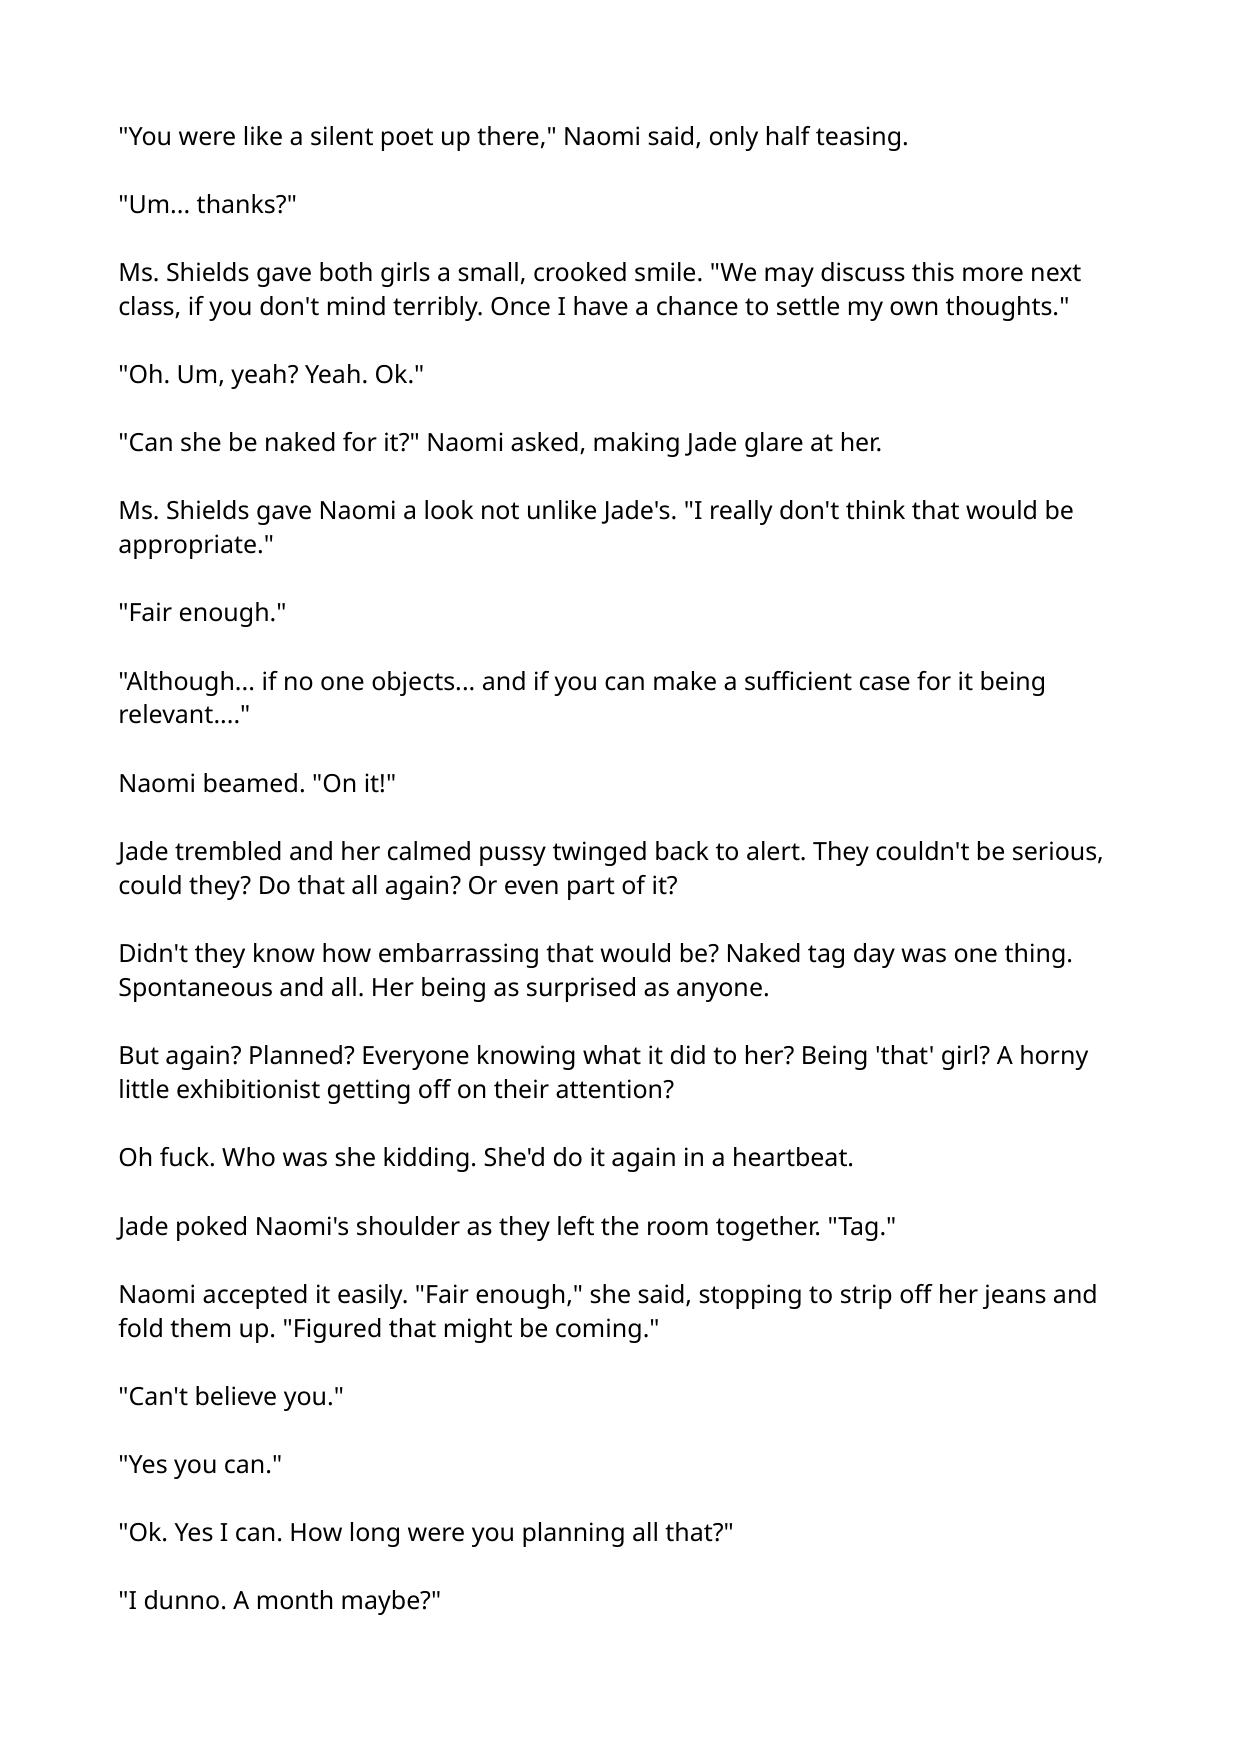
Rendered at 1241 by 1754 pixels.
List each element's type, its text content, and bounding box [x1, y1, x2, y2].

text "Yes you can." [118, 1447, 1122, 1481]
text "You were like a silent poet up there," Naomi said, only half teasing. [118, 118, 1122, 152]
text "Fair enough." [118, 595, 1122, 629]
text Ms. Shields gave Naomi a look not unlike Jade's. "I really don't think that would be appropriate." [118, 493, 1122, 561]
text "Um... thanks?" [118, 186, 1122, 220]
text "Although... if no one objects... and if you can make a sufficient case for it being relevant...." [118, 663, 1122, 731]
text Naomi beamed. "On it!" [118, 765, 1122, 799]
text Jade trembled and her calmed pussy twinged back to alert. They couldn't be serious, could they? Do that all again? Or even part of it? [118, 833, 1122, 902]
text Naomi accepted it easily. "Fair enough," she said, stopping to strip off her jeans and fold them up. "Figured that might be coming." [118, 1276, 1122, 1344]
text "I dunno. A month maybe?" [118, 1583, 1122, 1617]
text "Ok. Yes I can. How long were you planning all that?" [118, 1515, 1122, 1549]
text Didn't they know how embarrassing that would be? Naked tag day was one thing. Spontaneous and all. Her being as surprised as anyone. [118, 936, 1122, 1004]
text Oh fuck. Who was she kidding. She'd do it again in a heartbeat. [118, 1140, 1122, 1174]
text "Can she be naked for it?" Naomi asked, making Jade glare at her. [118, 425, 1122, 459]
text "Can't believe you." [118, 1378, 1122, 1412]
text "Oh. Um, yeah? Yeah. Ok." [118, 357, 1122, 391]
text But again? Planned? Everyone knowing what it did to her? Being 'that' girl? A horny little exhibitionist getting off on their attention? [118, 1038, 1122, 1106]
text Ms. Shields gave both girls a small, crooked smile. "We may discuss this more next class, if you don't mind terribly. Once I have a chance to settle my own thoughts." [118, 254, 1122, 322]
text Jade poked Naomi's shoulder as they left the room together. "Tag." [118, 1208, 1122, 1242]
